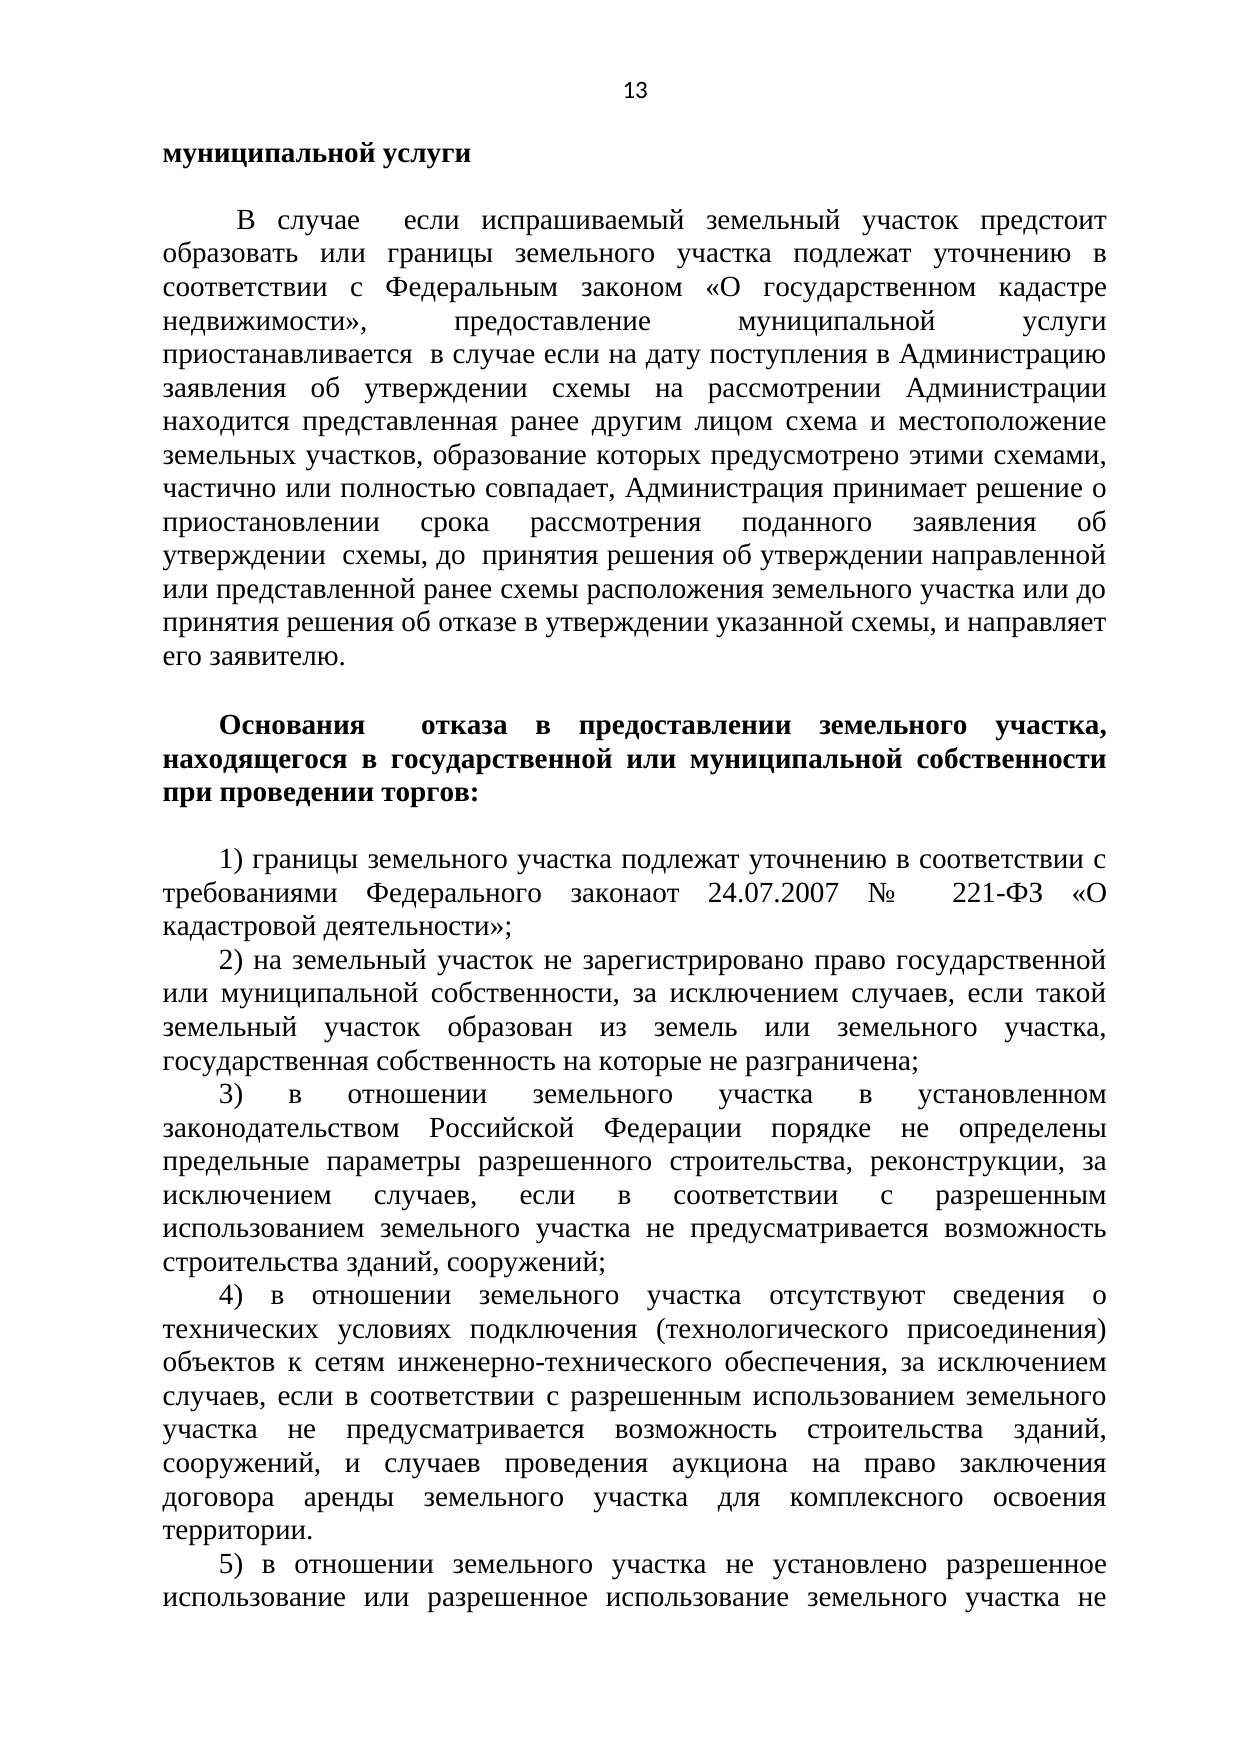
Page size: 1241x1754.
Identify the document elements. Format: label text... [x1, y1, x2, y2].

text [162, 1546, 1107, 1613]
text 4) в отношении земельного участка отсутствуют сведения о технических условиях подключения (технологического присоединения) объектов к сетям инженерно-технического обеспечения, за исключением случаев, если в соответствии с разрешенным использованием земельного участка не предусматривается возможность строительства зданий, сооружений, и случаев проведения аукциона на право заключения договора аренды земельного участка для комплексного освоения территории. [162, 1277, 1107, 1546]
text Основания отказа в предоставлении земельного участка, находящегося в государственной или муниципальной собственности при проведении торгов: [162, 707, 1107, 808]
text 3) в отношении земельного участка в установленном законодательством Российской Федерации порядке не определены предельные параметры разрешенного строительства, реконструкции, за исключением случаев, если в соответствии с разрешенным использованием земельного участка не предусматривается возможность строительства зданий, сооружений; [162, 1076, 1107, 1277]
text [162, 135, 1107, 168]
text 2) на земельный участок не зарегистрировано право государственной или муниципальной собственности, за исключением случаев, если такой земельный участок образован из земель или земельного участка, государственная собственность на которые не разграничена; [162, 942, 1107, 1076]
text 1) границы земельного участка подлежат уточнению в соответствии с требованиями Федерального законаот 24.07.2007 № 221-ФЗ «О кадастровой деятельности»; [162, 841, 1107, 942]
text В случае если испрашиваемый земельный участок предстоит образовать или границы земельного участка подлежат уточнению в соответствии с Федеральным законом «О государственном кадастре недвижимости», предоставление муниципальной услуги приостанавливается в случае если на дату поступления в Администрацию заявления об утверждении схемы на рассмотрении Администрации находится представленная ранее другим лицом схема и местоположение земельных участков, образование которых предусмотрено этими схемами, частично или полностью совпадает, Администрация принимает решение о приостановлении срока рассмотрения поданного заявления об утверждении схемы, до принятия решения об утверждении направленной или представленной ранее схемы расположения земельного участка или до принятия решения об отказе в утверждении указанной схемы, и направляет его заявителю. [162, 202, 1107, 672]
